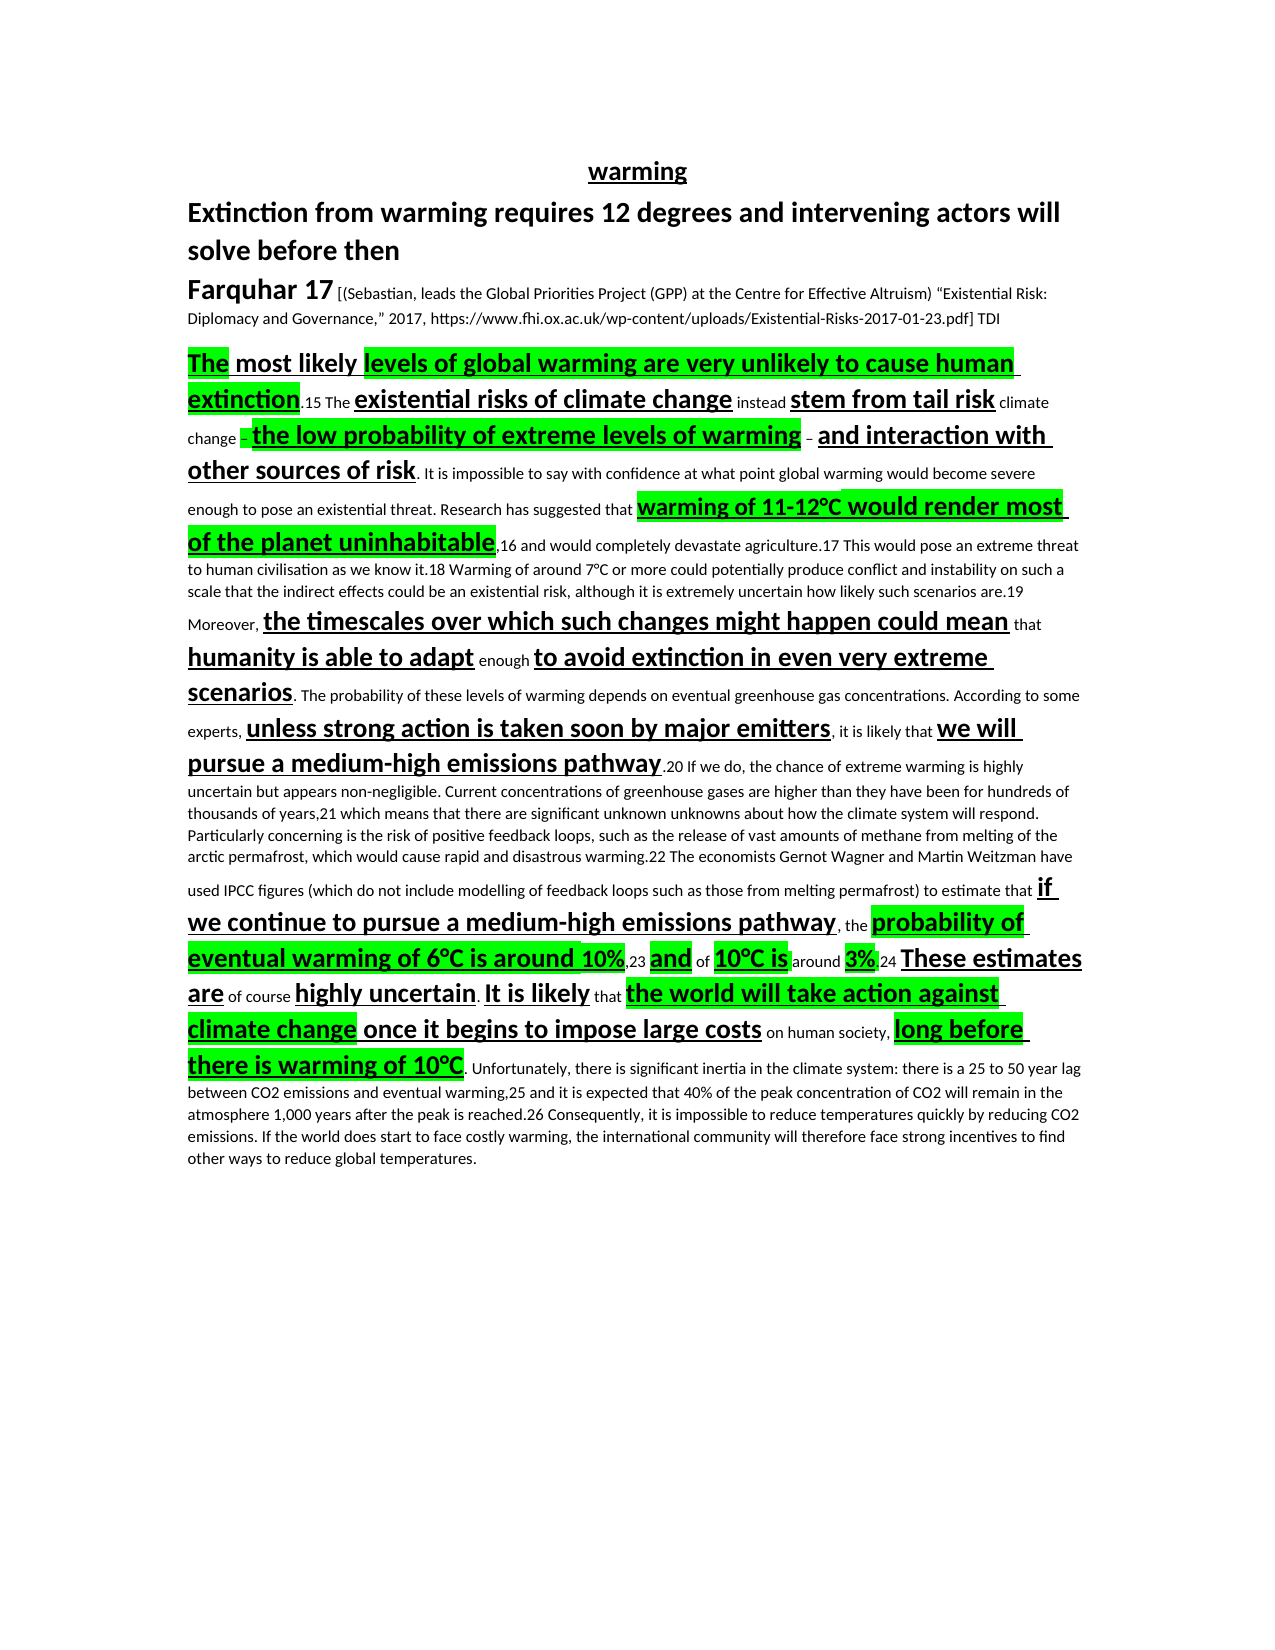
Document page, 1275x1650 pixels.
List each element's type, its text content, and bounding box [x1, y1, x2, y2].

text Farquhar 17 [(Sebastian, leads the Global Priorities Project (GPP) at the Centre for Effective Altruism) “Existential Risk: Diplomacy and Governance,” 2017, https://www.fhi.ox.ac.uk/wp-content/uploads/Existential-Risks-2017-01-23.pdf] TDI [187, 271, 1087, 328]
subtitle warming [187, 154, 1087, 187]
text The most likely levels of global warming are very unlikely to cause human extinction.15 The existential risks of climate change instead stem from tail risk climate change – the low probability of extreme levels of warming – and interaction with other sources of risk. It is impossible to say with confidence at what point global warming would become severe enough to pose an existential threat. Research has suggested that warming of 11-12°C would render most of the planet uninhabitable,16 and would completely devastate agriculture.17 This would pose an extreme threat to human civilisation as we know it.18 Warming of around 7°C or more could potentially produce conflict and instability on such a scale that the indirect effects could be an existential risk, although it is extremely uncertain how likely such scenarios are.19 Moreover, the timescales over which such changes might happen could mean that humanity is able to adapt enough to avoid extinction in even very extreme scenarios. The probability of these levels of warming depends on eventual greenhouse gas concentrations. According to some experts, unless strong action is taken soon by major emitters, it is likely that we will pursue a medium-high emissions pathway.20 If we do, the chance of extreme warming is highly uncertain but appears non-negligible. Current concentrations of greenhouse gases are higher than they have been for hundreds of thousands of years,21 which means that there are significant unknown unknowns about how the climate system will respond. Particularly concerning is the risk of positive feedback loops, such as the release of vast amounts of methane from melting of the arctic permafrost, which would cause rapid and disastrous warming.22 The economists Gernot Wagner and Martin Weitzman have used IPCC figures (which do not include modelling of feedback loops such as those from melting permafrost) to estimate that if we continue to pursue a medium-high emissions pathway, the probability of eventual warming of 6°C is around 10%,23 and of 10°C is around 3%.24 These estimates are of course highly uncertain. It is likely that the world will take action against climate change once it begins to impose large costs on human society, long before there is warming of 10°C. Unfortunately, there is significant inertia in the climate system: there is a 25 to 50 year lag between CO2 emissions and eventual warming,25 and it is expected that 40% of the peak concentration of CO2 will remain in the atmosphere 1,000 years after the peak is reached.26 Consequently, it is impossible to reduce temperatures quickly by reducing CO2 emissions. If the world does start to face costly warming, the international community will therefore face strong incentives to find other ways to reduce global temperatures. [187, 347, 1087, 1168]
subtitle Extinction from warming requires 12 degrees and intervening actors will solve before then [187, 194, 1087, 268]
